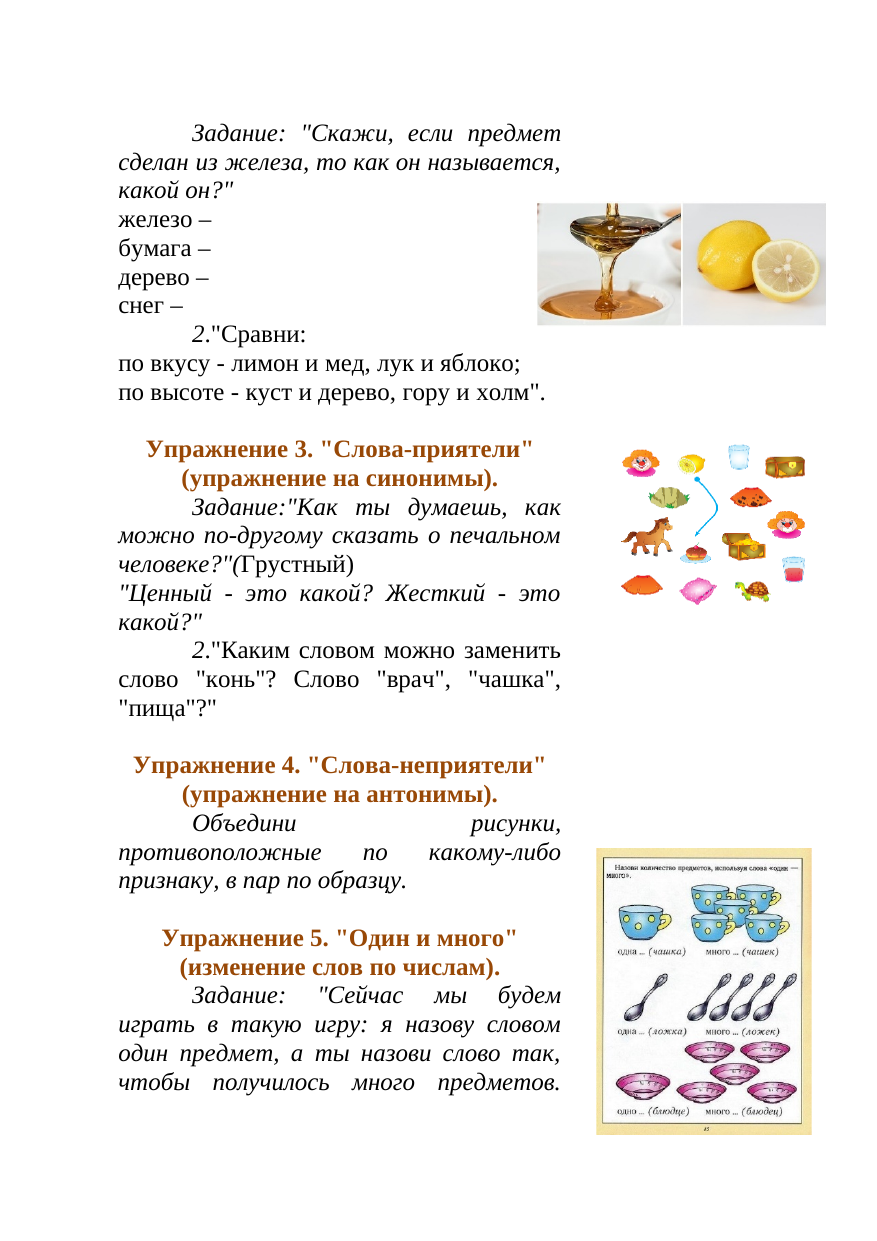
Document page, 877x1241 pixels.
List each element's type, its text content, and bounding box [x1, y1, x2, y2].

text Задание:"Как ты думаешь, как можно по-другому сказать о печальном человеке?"(Грустный) "Ценный - это какой? Жесткий - это какой?" [118, 492, 561, 636]
picture [537, 201, 827, 327]
text железо – [118, 204, 537, 233]
text 2."Сравни: по вкусу - лимон и мед, лук и яблоко; [118, 319, 561, 377]
picture [596, 848, 812, 1135]
text Упражнение 3. "Слова-приятели" (упражнение на синонимы). [118, 434, 561, 492]
text 2."Каким словом можно заменить слово "конь"? Слово "врач", "чашка", "пища"?" [118, 636, 561, 722]
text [118, 981, 561, 1096]
text Задание: "Скажи, если предмет сделан из железа, то как он называется, какой он?" [118, 118, 561, 204]
text Упражнение 4. "Слова-неприятели" (упражнение на антонимы). [118, 751, 561, 808]
text бумага – [118, 233, 537, 262]
text Упражнение 5. "Один и много" (изменение слов по числам). [118, 923, 561, 981]
text снег – [118, 291, 537, 319]
text по высоте - куст и дерево, гору и холм". [118, 377, 561, 406]
text Объедини рисунки, противоположные по какому-либо признаку, в пар по образцу. [118, 808, 561, 894]
text дерево – [118, 262, 537, 291]
picture [595, 443, 824, 606]
